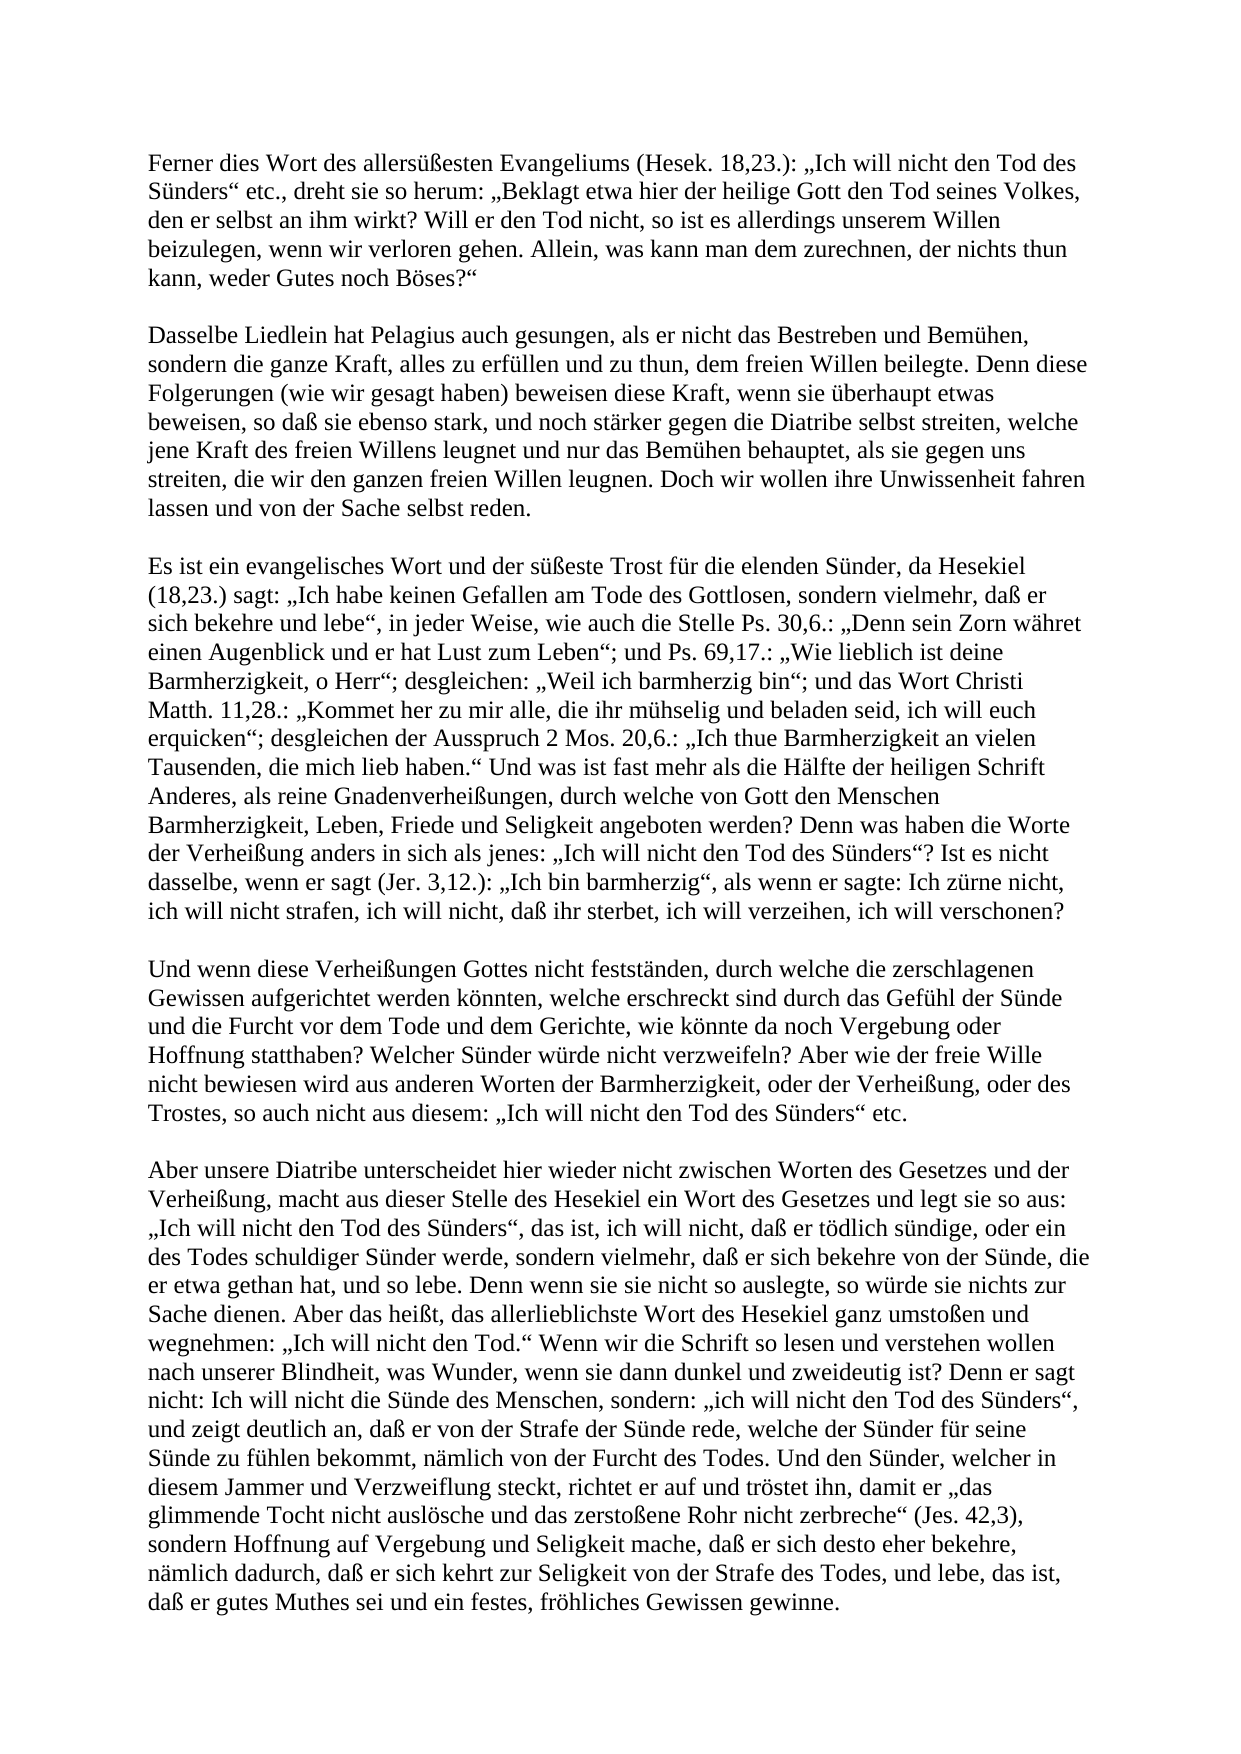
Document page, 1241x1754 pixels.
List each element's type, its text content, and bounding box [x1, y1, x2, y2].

text Aber unsere Diatribe unterscheidet hier wieder nicht zwischen Worten des Gesetzes und der Verheißung, macht aus dieser Stelle des Hesekiel ein Wort des Gesetzes und legt sie so aus: „Ich will nicht den Tod des Sünders“, das ist, ich will nicht, daß er tödlich sündige, oder ein des Todes schuldiger Sünder werde, sondern vielmehr, daß er sich bekehre von der Sünde, die er etwa gethan hat, und so lebe. Denn wenn sie sie nicht so auslegte, so würde sie nichts zur Sache dienen. Aber das heißt, das allerlieblichste Wort des Hesekiel ganz umstoßen und wegnehmen: „Ich will nicht den Tod.“ Wenn wir die Schrift so lesen und verstehen wollen nach unserer Blindheit, was Wunder, wenn sie dann dunkel und zweideutig ist? Denn er sagt nicht: Ich will nicht die Sünde des Menschen, sondern: „ich will nicht den Tod des Sünders“, und zeigt deutlich an, daß er von der Strafe der Sünde rede, welche der Sünder für seine Sünde zu fühlen bekommt, nämlich von der Furcht des Todes. Und den Sünder, welcher in diesem Jammer und Verzweiflung steckt, richtet er auf und tröstet ihn, damit er „das glimmende Tocht nicht auslösche und das zerstoßene Rohr nicht zerbreche“ (Jes. 42,3), sondern Hoffnung auf Vergebung und Seligkeit mache, daß er sich desto eher bekehre, nämlich dadurch, daß er sich kehrt zur Seligkeit von der Strafe des Todes, und lebe, das ist, daß er gutes Muthes sei und ein festes, fröhliches Gewissen gewinne. [148, 1156, 1093, 1616]
text Dasselbe Liedlein hat Pelagius auch gesungen, als er nicht das Bestreben und Bemühen, sondern die ganze Kraft, alles zu erfüllen und zu thun, dem freien Willen beilegte. Denn diese Folgerungen (wie wir gesagt haben) beweisen diese Kraft, wenn sie überhaupt etwas beweisen, so daß sie ebenso stark, und noch stärker gegen die Diatribe selbst streiten, welche jene Kraft des freien Willens leugnet und nur das Bemühen behauptet, als sie gegen uns streiten, die wir den ganzen freien Willen leugnen. Doch wir wollen ihre Unwissenheit fahren lassen und von der Sache selbst reden. [148, 321, 1093, 522]
text Und wenn diese Verheißungen Gottes nicht festständen, durch welche die zerschlagenen Gewissen aufgerichtet werden könnten, welche erschreckt sind durch das Gefühl der Sünde und die Furcht vor dem Tode und dem Gerichte, wie könnte da noch Vergebung oder Hoffnung statthaben? Welcher Sünder würde nicht verzweifeln? Aber wie der freie Wille nicht bewiesen wird aus anderen Worten der Barmherzigkeit, oder der Verheißung, oder des Trostes, so auch nicht aus diesem: „Ich will nicht den Tod des Sünders“ etc. [148, 954, 1093, 1126]
text Ferner dies Wort des allersüßesten Evangeliums (Hesek. 18,23.): „Ich will nicht den Tod des Sünders“ etc., dreht sie so herum: „Beklagt etwa hier der heilige Gott den Tod seines Volkes, den er selbst an ihm wirkt? Will er den Tod nicht, so ist es allerdings unserem Willen beizulegen, wenn wir verloren gehen. Allein, was kann man dem zurechnen, der nichts thun kann, weder Gutes noch Böses?“ [148, 148, 1093, 291]
text Es ist ein evangelisches Wort und der süßeste Trost für die elenden Sünder, da Hesekiel (18,23.) sagt: „Ich habe keinen Gefallen am Tode des Gottlosen, sondern vielmehr, daß er sich bekehre und lebe“, in jeder Weise, wie auch die Stelle Ps. 30,6.: „Denn sein Zorn währet einen Augenblick und er hat Lust zum Leben“; und Ps. 69,17.: „Wie lieblich ist deine Barmherzigkeit, o Herr“; desgleichen: „Weil ich barmherzig bin“; und das Wort Christi Matth. 11,28.: „Kommet her zu mir alle, die ihr mühselig und beladen seid, ich will euch erquicken“; desgleichen der Ausspruch 2 Mos. 20,6.: „Ich thue Barmherzigkeit an vielen Tausenden, die mich lieb haben.“ Und was ist fast mehr als die Hälfte der heiligen Schrift Anderes, als reine Gnadenverheißungen, durch welche von Gott den Menschen Barmherzigkeit, Leben, Friede und Seligkeit angeboten werden? Denn was haben die Worte der Verheißung anders in sich als jenes: „Ich will nicht den Tod des Sünders“? Ist es nicht dasselbe, wenn er sagt (Jer. 3,12.): „Ich bin barmherzig“, als wenn er sagte: Ich zürne nicht, ich will nicht strafen, ich will nicht, daß ihr sterbet, ich will verzeihen, ich will verschonen? [148, 551, 1093, 925]
